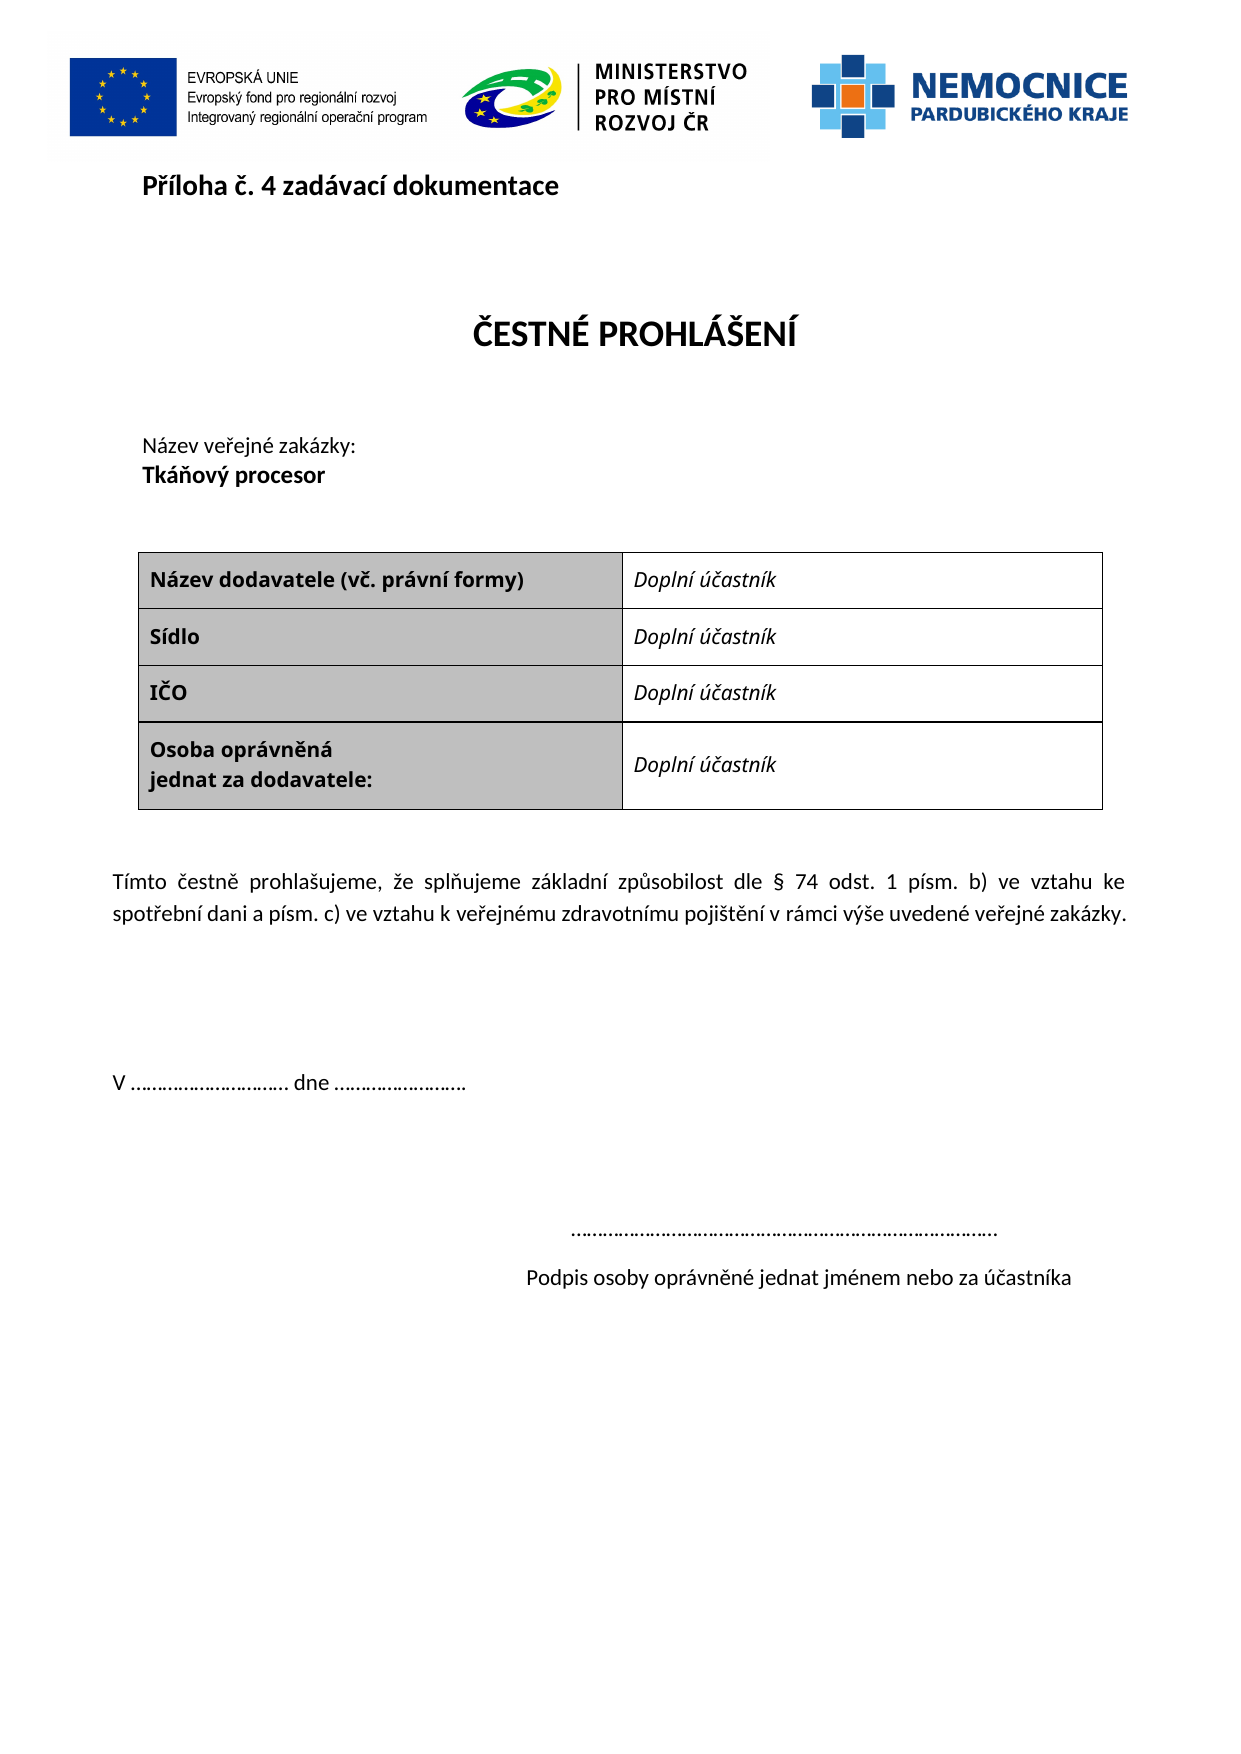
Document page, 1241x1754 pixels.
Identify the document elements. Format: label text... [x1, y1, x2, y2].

text Název veřejné zakázky: [112, 432, 1128, 459]
table_cell Doplní účastník [623, 723, 1102, 809]
table_cell Doplní účastník [623, 609, 1102, 665]
table_header Název dodavatele (vč. právní formy) [139, 553, 622, 608]
text ……………………………………………………………………… [112, 1214, 1128, 1242]
text V ………………………… dne ……………………. [112, 1068, 1128, 1096]
picture [810, 53, 1128, 139]
text ČESTNÉ PROHLÁŠENÍ [142, 310, 1128, 356]
text Podpis osoby oprávněné jednat jménem nebo za účastníka [112, 1263, 1128, 1291]
table_header Doplní účastník [623, 553, 1102, 608]
text Tkáňový procesor [142, 459, 1128, 490]
table_cell Osoba oprávněná jednat za dodavatele: [139, 723, 622, 809]
picture [46, 31, 770, 162]
text Příloha č. 4 zadávací dokumentace [142, 150, 1128, 202]
table_cell Doplní účastník [623, 666, 1102, 721]
text Tímto čestně prohlašujeme, že splňujeme základní způsobilost dle § 74 odst. 1 písm. b) ve vztahu ke spotřební dani a písm. c) ve vztahu k veřejnému zdravotnímu pojištění v rámci výše uvedené veřejné zakázky. [112, 867, 1128, 927]
table_cell IČO [139, 666, 622, 721]
table_cell Sídlo [139, 609, 622, 665]
